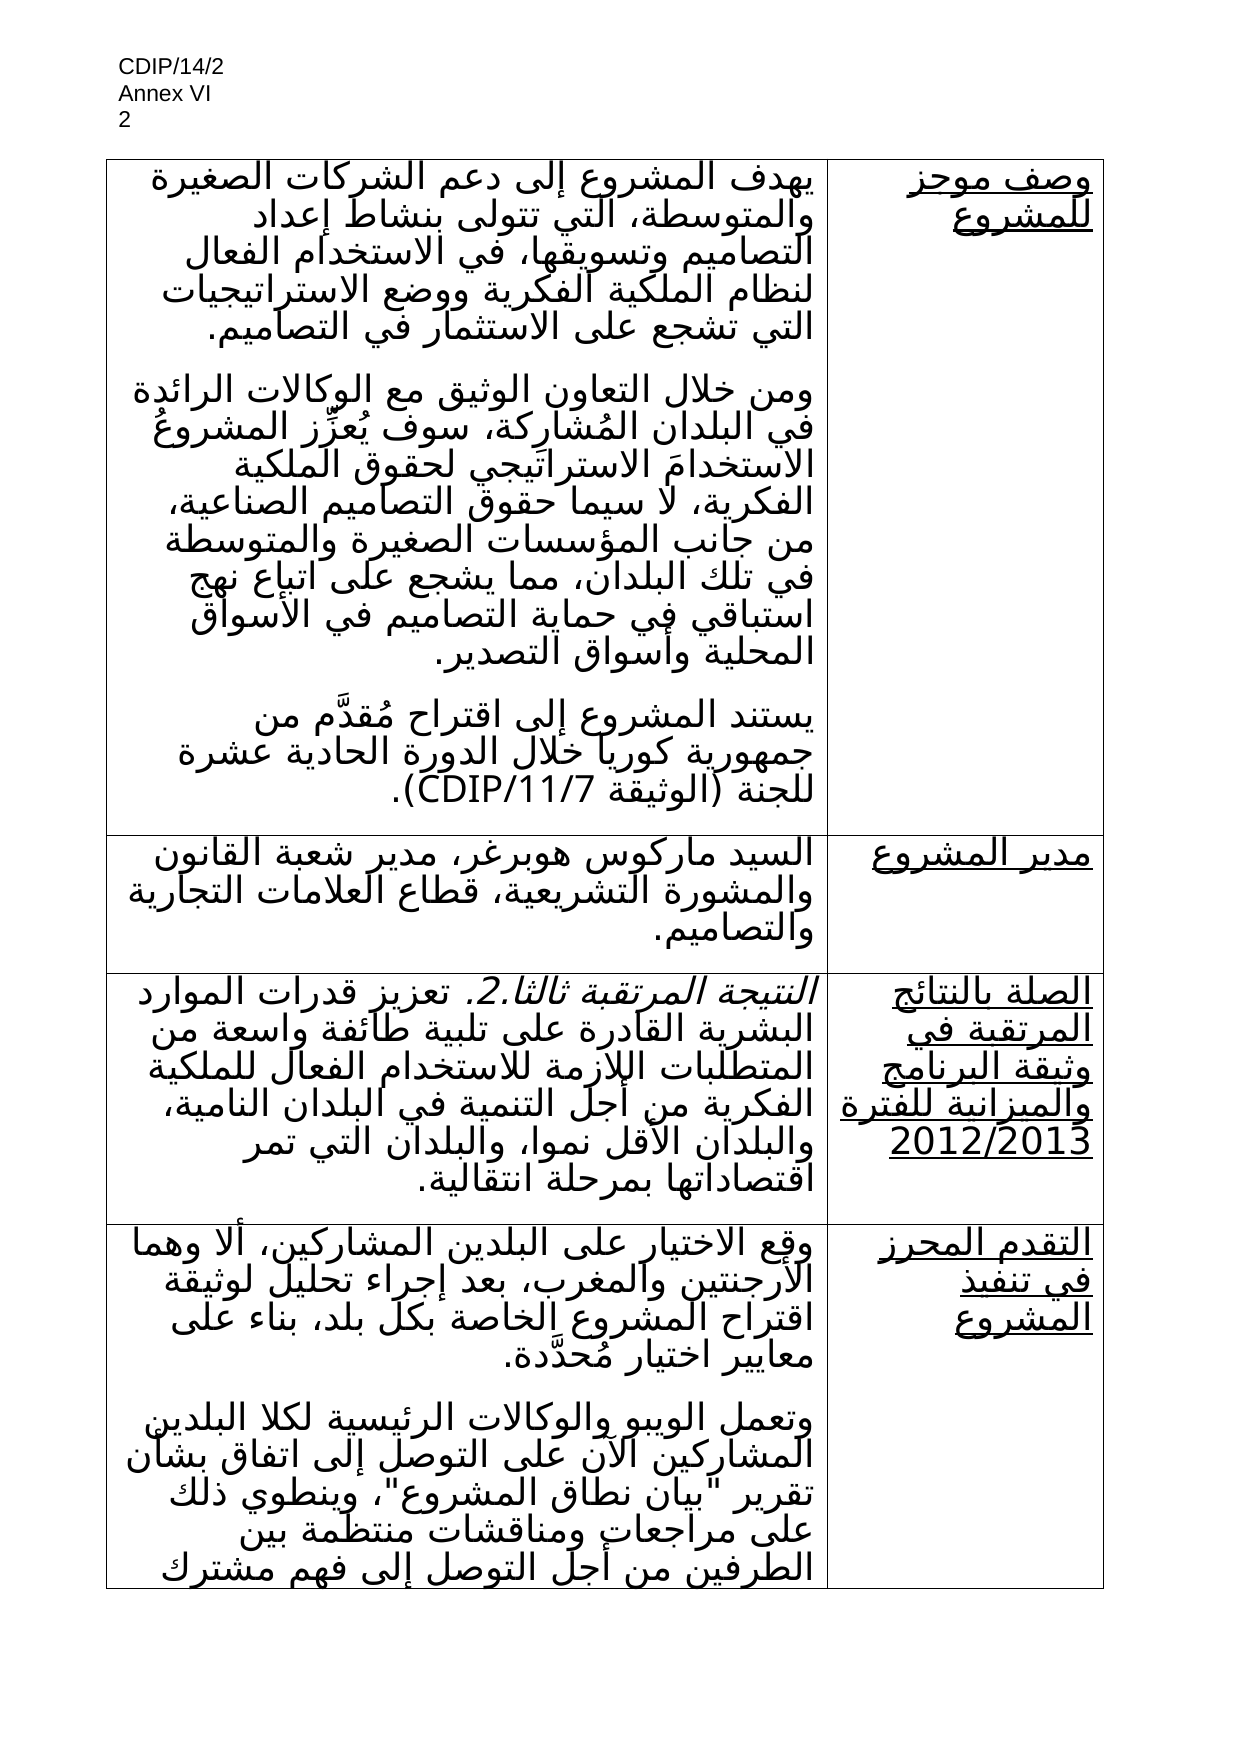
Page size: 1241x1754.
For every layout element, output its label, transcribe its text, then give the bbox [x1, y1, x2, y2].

table_cell يهدف المشروع إلى دعم الشركات الصغيرة والمتوسطة، التي تتولى بنشاط إعداد التصاميم وتسويقها، في الاستخدام الفعال لنظام الملكية الفكرية ووضع الاستراتيجيات التي تشجع على الاستثمار في التصاميم. ومن خلال التعاون الوثيق مع الوكالات الرائدة في البلدان المُشارِكة، سوف يُعزِّز المشروعُ الاستخدامَ الاستراتيجي لحقوق الملكية الفكرية، لا سيما حقوق التصاميم الصناعية، من جانب المؤسسات الصغيرة والمتوسطة في تلك البلدان، مما يشجع على اتباع نهج استباقي في حماية التصاميم في الأسواق المحلية وأسواق التصدير. يستند المشروع إلى اقتراح مُقدَّم من جمهورية كوريا خلال الدورة الحادية عشرة للجنة (الوثيقة CDIP/11/7). [107, 160, 827, 834]
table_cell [107, 1225, 827, 1588]
table_cell مدير المشروع [828, 836, 1103, 973]
table_cell الصلة بالنتائج المرتقبة في وثيقة البرنامج والميزانية للفترة 2012/2013 [828, 974, 1103, 1224]
table_cell وصف موجز للمشروع [828, 160, 1103, 834]
table_cell السيد ماركوس هوبرغر، مدير شعبة القانون والمشورة التشريعية، قطاع العلامات التجارية والتصاميم. [107, 836, 827, 973]
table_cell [828, 1225, 1103, 1588]
table_cell النتيجة المرتقبة ثالثا.2. تعزيز قدرات الموارد البشرية القادرة على تلبية طائفة واسعة من المتطلبات اللازمة للاستخدام الفعال للملكية الفكرية من أجل التنمية في البلدان النامية، والبلدان الأقل نموا، والبلدان التي تمر اقتصاداتها بمرحلة انتقالية. [107, 974, 827, 1224]
